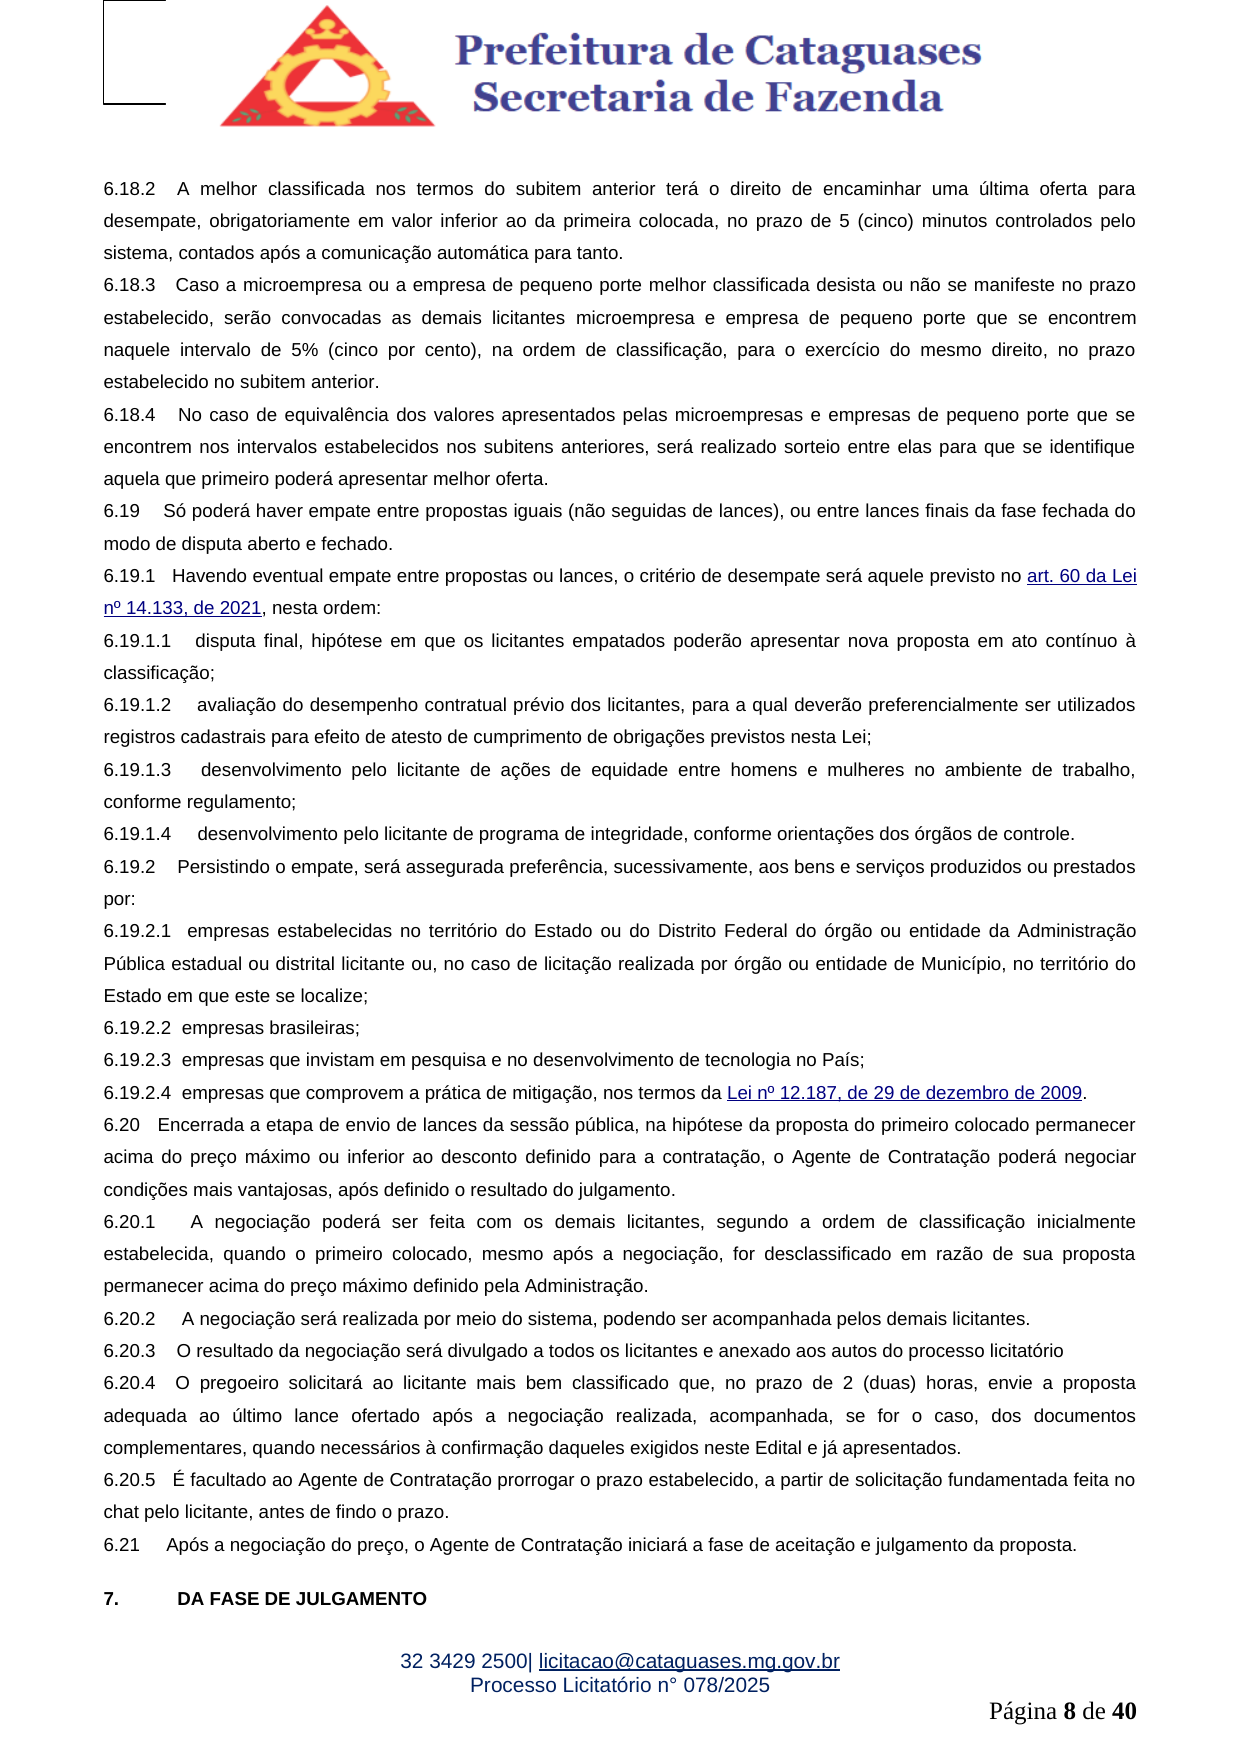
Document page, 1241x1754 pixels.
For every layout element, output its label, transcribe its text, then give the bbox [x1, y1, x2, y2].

list 6.20.1 A negociação poderá ser feita com os demais licitantes, segundo a ordem de classificação inicialmente estabelecida, quando o primeiro colocado, mesmo após a negociação, for desclassificado em razão de sua proposta permanecer acima do preço máximo definido pela Administração. [103, 1211, 1137, 1297]
list 6.19.1.2 avaliação do desempenho contratual prévio dos licitantes, para a qual deverão preferencialmente ser utilizados registros cadastrais para efeito de atesto de cumprimento de obrigações previstos nesta Lei; [103, 694, 1137, 748]
picture [165, 0, 1075, 148]
list 6.18.4 No caso de equivalência dos valores apresentados pelas microempresas e empresas de pequeno porte que se encontrem nos intervalos estabelecidos nos subitens anteriores, será realizado sorteio entre elas para que se identifique aquela que primeiro poderá apresentar melhor oferta. [103, 403, 1137, 489]
list 6.18.2 A melhor classificada nos termos do subitem anterior terá o direito de encaminhar uma última oferta para desempate, obrigatoriamente em valor inferior ao da primeira colocada, no prazo de 5 (cinco) minutos controlados pelo sistema, contados após a comunicação automática para tanto. [103, 177, 1137, 263]
list DA FASE DE JULGAMENTO [103, 1587, 1137, 1609]
list 6.19.1.3 desenvolvimento pelo licitante de ações de equidade entre homens e mulheres no ambiente de trabalho, conforme regulamento; [103, 758, 1137, 812]
list 6.19.2.3 empresas que invistam em pesquisa e no desenvolvimento de tecnologia no País; [103, 1049, 1137, 1071]
list 6.19.2 Persistindo o empate, será assegurada preferência, sucessivamente, aos bens e serviços produzidos ou prestados por: [103, 855, 1137, 909]
list 6.19.1.4 desenvolvimento pelo licitante de programa de integridade, conforme orientações dos órgãos de controle. [103, 823, 1137, 845]
list 6.20.4 O pregoeiro solicitará ao licitante mais bem classificado que, no prazo de 2 (duas) horas, envie a proposta adequada ao último lance ofertado após a negociação realizada, acompanhada, se for o caso, dos documentos complementares, quando necessários à confirmação daqueles exigidos neste Edital e já apresentados. [103, 1372, 1137, 1458]
list 6.19.1.1 disputa final, hipótese em que os licitantes empatados poderão apresentar nova proposta em ato contínuo à classificação; [103, 629, 1137, 683]
list 6.20.3 O resultado da negociação será divulgado a todos os licitantes e anexado aos autos do processo licitatório [103, 1340, 1137, 1361]
list 6.19.1 Havendo eventual empate entre propostas ou lances, o critério de desempate será aquele previsto no art. 60 da Lei nº 14.133, de 2021, nesta ordem: [103, 565, 1137, 619]
list 6.19.2.2 empresas brasileiras; [103, 1017, 1137, 1038]
list 6.21 Após a negociação do preço, o Agente de Contratação iniciará a fase de aceitação e julgamento da proposta. [103, 1533, 1137, 1555]
list 6.20.2 A negociação será realizada por meio do sistema, podendo ser acompanhada pelos demais licitantes. [103, 1307, 1137, 1329]
list 6.19.2.1 empresas estabelecidas no território do Estado ou do Distrito Federal do órgão ou entidade da Administração Pública estadual ou distrital licitante ou, no caso de licitação realizada por órgão ou entidade de Município, no território do Estado em que este se localize; [103, 920, 1137, 1006]
list 6.20.5 É facultado ao Agente de Contratação prorrogar o prazo estabelecido, a partir de solicitação fundamentada feita no chat pelo licitante, antes de findo o prazo. [103, 1469, 1137, 1523]
list 6.20 Encerrada a etapa de envio de lances da sessão pública, na hipótese da proposta do primeiro colocado permanecer acima do preço máximo ou inferior ao desconto definido para a contratação, o Agente de Contratação poderá negociar condições mais vantajosas, após definido o resultado do julgamento. [103, 1114, 1137, 1200]
list 6.19.2.4 empresas que comprovem a prática de mitigação, nos termos da Lei nº 12.187, de 29 de dezembro de 2009. [103, 1081, 1137, 1103]
list 6.18.3 Caso a microempresa ou a empresa de pequeno porte melhor classificada desista ou não se manifeste no prazo estabelecido, serão convocadas as demais licitantes microempresa e empresa de pequeno porte que se encontrem naquele intervalo de 5% (cinco por cento), na ordem de classificação, para o exercício do mesmo direito, no prazo estabelecido no subitem anterior. [103, 274, 1137, 393]
list 6.19 Só poderá haver empate entre propostas iguais (não seguidas de lances), ou entre lances finais da fase fechada do modo de disputa aberto e fechado. [103, 500, 1137, 554]
